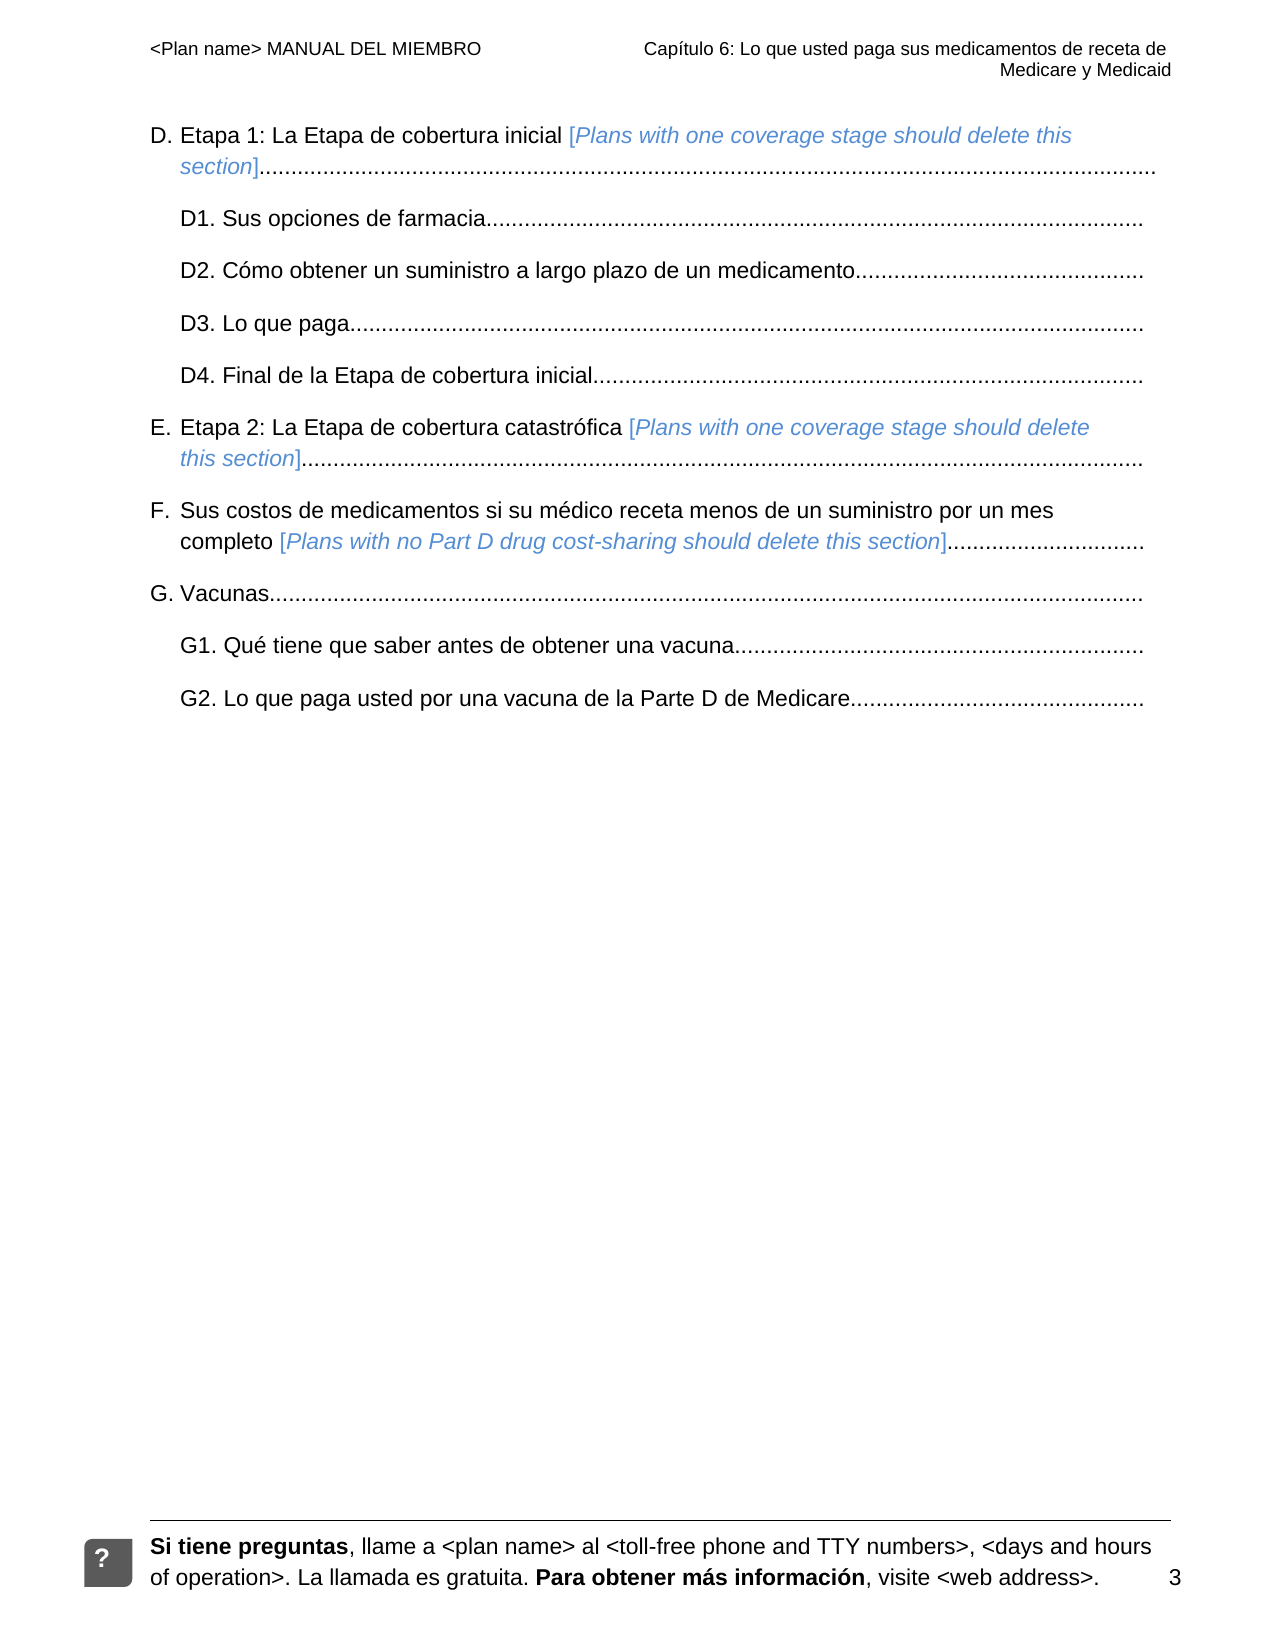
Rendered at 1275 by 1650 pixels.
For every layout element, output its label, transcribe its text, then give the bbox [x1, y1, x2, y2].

text G1. Qué tiene que saber antes de obtener una vacuna 14 [180, 629, 1096, 660]
text D. Etapa 1: La Etapa de cobertura inicial [Plans with one coverage stage should delete this section] 9 [150, 118, 1096, 181]
text E. Etapa 2: La Etapa de cobertura catastrófica [Plans with one coverage stage should delete this section] 13 [150, 410, 1096, 473]
text D1. Sus opciones de farmacia 10 [180, 202, 1096, 233]
text D4. Final de la Etapa de cobertura inicial 12 [180, 358, 1096, 389]
text D3. Lo que paga 11 [180, 306, 1096, 337]
text F. Sus costos de medicamentos si su médico receta menos de un suministro por un mes completo [Plans with no Part D drug cost-sharing should delete this section] 13 [150, 493, 1096, 556]
text G. Vacunas 14 [150, 577, 1096, 608]
text G2. Lo que paga usted por una vacuna de la Parte D de Medicare 14 [180, 681, 1096, 712]
text D2. Cómo obtener un suministro a largo plazo de un medicamento 11 [180, 254, 1096, 285]
